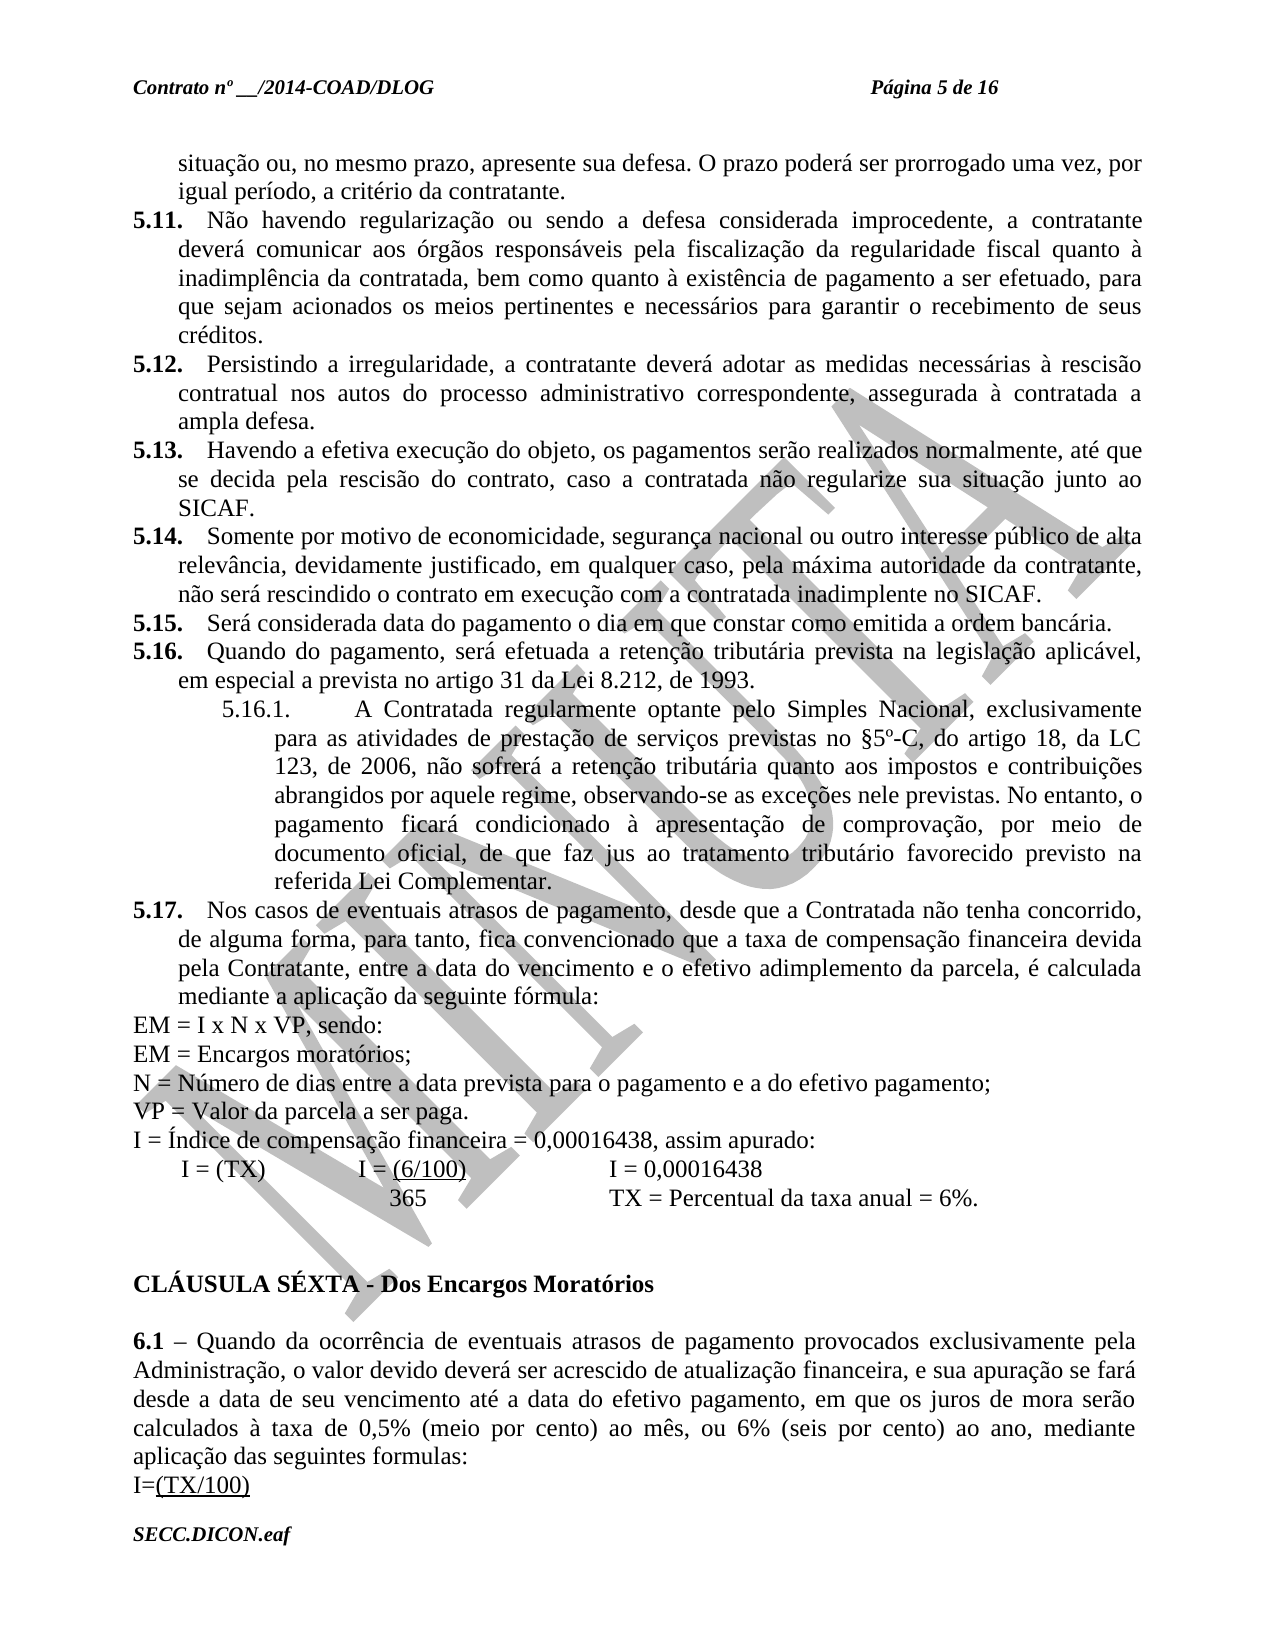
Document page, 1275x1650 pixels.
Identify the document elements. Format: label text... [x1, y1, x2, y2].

text EM = Encargos moratórios; [133, 1039, 1143, 1068]
table_header I = (TX) [174, 1154, 351, 1240]
table_header I = 0,00016438 TX = Percentual da taxa anual = 6%. [602, 1154, 991, 1240]
list Não havendo regularização ou sendo a defesa considerada improcedente, a contratante deverá comunicar aos órgãos responsáveis pela fiscalização da regularidade fiscal quanto à inadimplência da contratada, bem como quanto à existência de pagamento a ser efetuado, para que sejam acionados os meios pertinentes e necessários para garantir o recebimento de seus créditos. [133, 205, 1143, 349]
text VP = Valor da parcela a ser paga. [133, 1096, 1143, 1125]
text I = Índice de compensação financeira = 0,00016438, assim apurado: [133, 1125, 1143, 1154]
text CLÁUSULA SÉXTA - Dos Encargos Moratórios [133, 1269, 1143, 1298]
list A Contratada regularmente optante pelo Simples Nacional, exclusivamente para as atividades de prestação de serviços previstas no §5º-C, do artigo 18, da LC 123, de 2006, não sofrerá a retenção tributária quanto aos impostos e contribuições abrangidos por aquele regime, observando-se as exceções nele previstas. No entanto, o pagamento ficará condicionado à apresentação de comprovação, por meio de documento oficial, de que faz jus ao tratamento tributário favorecido previsto na referida Lei Complementar. [222, 694, 1143, 895]
list Somente por motivo de economicidade, segurança nacional ou outro interesse público de alta relevância, devidamente justificado, em qualquer caso, pela máxima autoridade da contratante, não será rescindido o contrato em execução com a contratada inadimplente no SICAF. [133, 521, 1143, 608]
table_header I = (6/100) 365 [351, 1154, 602, 1240]
list Quando do pagamento, será efetuada a retenção tributária prevista na legislação aplicável, em especial a prevista no artigo 31 da Lei 8.212, de 1993. [133, 636, 1143, 694]
list Nos casos de eventuais atrasos de pagamento, desde que a Contratada não tenha concorrido, de alguma forma, para tanto, fica convencionado que a taxa de compensação financeira devida pela Contratante, entre a data do vencimento e o efetivo adimplemento da parcela, é calculada mediante a aplicação da seguinte fórmula: [133, 895, 1143, 1010]
text EM = I x N x VP, sendo: [133, 1010, 1143, 1039]
list Havendo a efetiva execução do objeto, os pagamentos serão realizados normalmente, até que se decida pela rescisão do contrato, caso a contratada não regularize sua situação junto ao SICAF. [133, 435, 1143, 521]
text N = Número de dias entre a data prevista para o pagamento e a do efetivo pagamento; [133, 1068, 1143, 1096]
text I=(TX/100) [133, 1470, 1137, 1499]
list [133, 148, 1143, 205]
list Será considerada data do pagamento o dia em que constar como emitida a ordem bancária. [133, 608, 1143, 636]
text 6.1 – Quando da ocorrência de eventuais atrasos de pagamento provocados exclusivamente pela Administração, o valor devido deverá ser acrescido de atualização financeira, e sua apuração se fará desde a data de seu vencimento até a data do efetivo pagamento, em que os juros de mora serão calculados à taxa de 0,5% (meio por cento) ao mês, ou 6% (seis por cento) ao ano, mediante aplicação das seguintes formulas: [133, 1326, 1137, 1470]
list Persistindo a irregularidade, a contratante deverá adotar as medidas necessárias à rescisão contratual nos autos do processo administrativo correspondente, assegurada à contratada a ampla defesa. [133, 349, 1143, 435]
